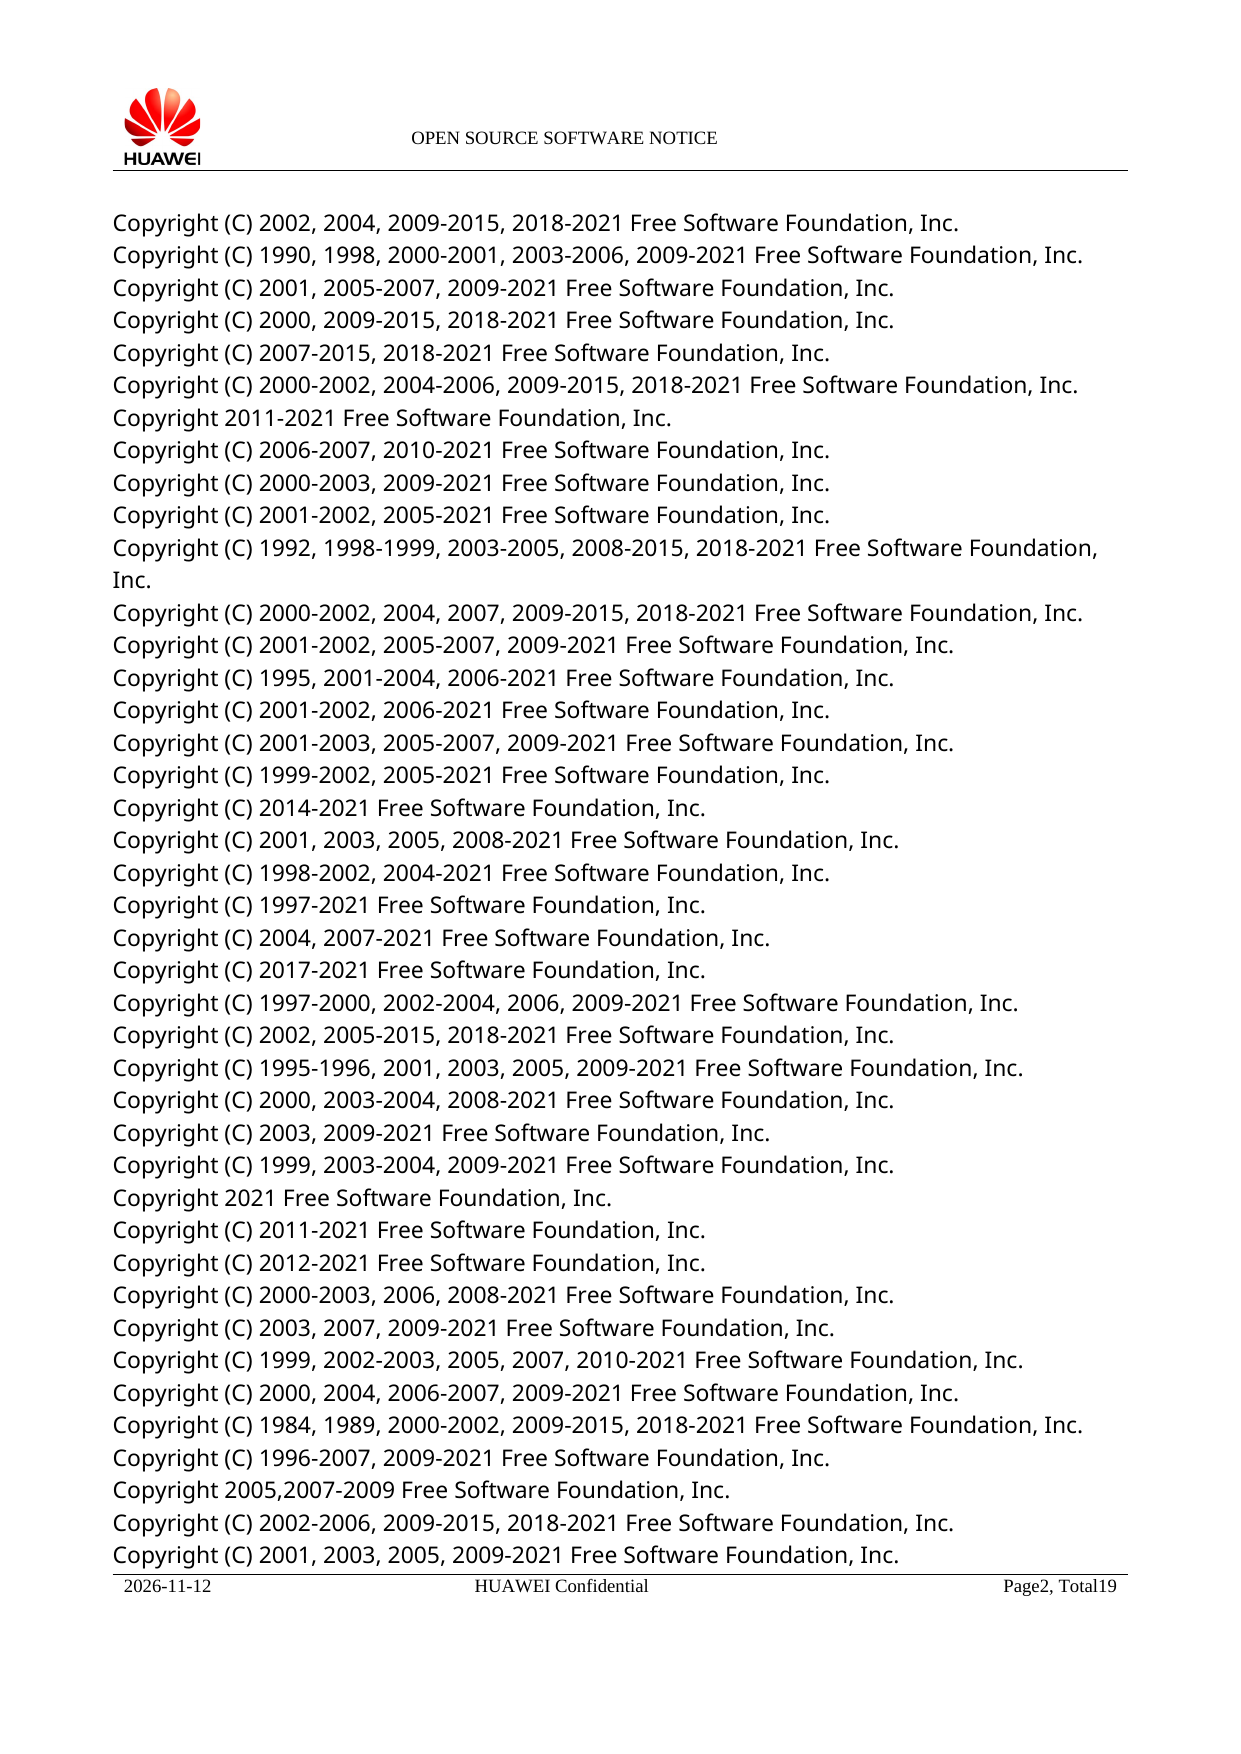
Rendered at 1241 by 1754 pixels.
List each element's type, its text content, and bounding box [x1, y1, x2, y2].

picture [124, 88, 201, 165]
